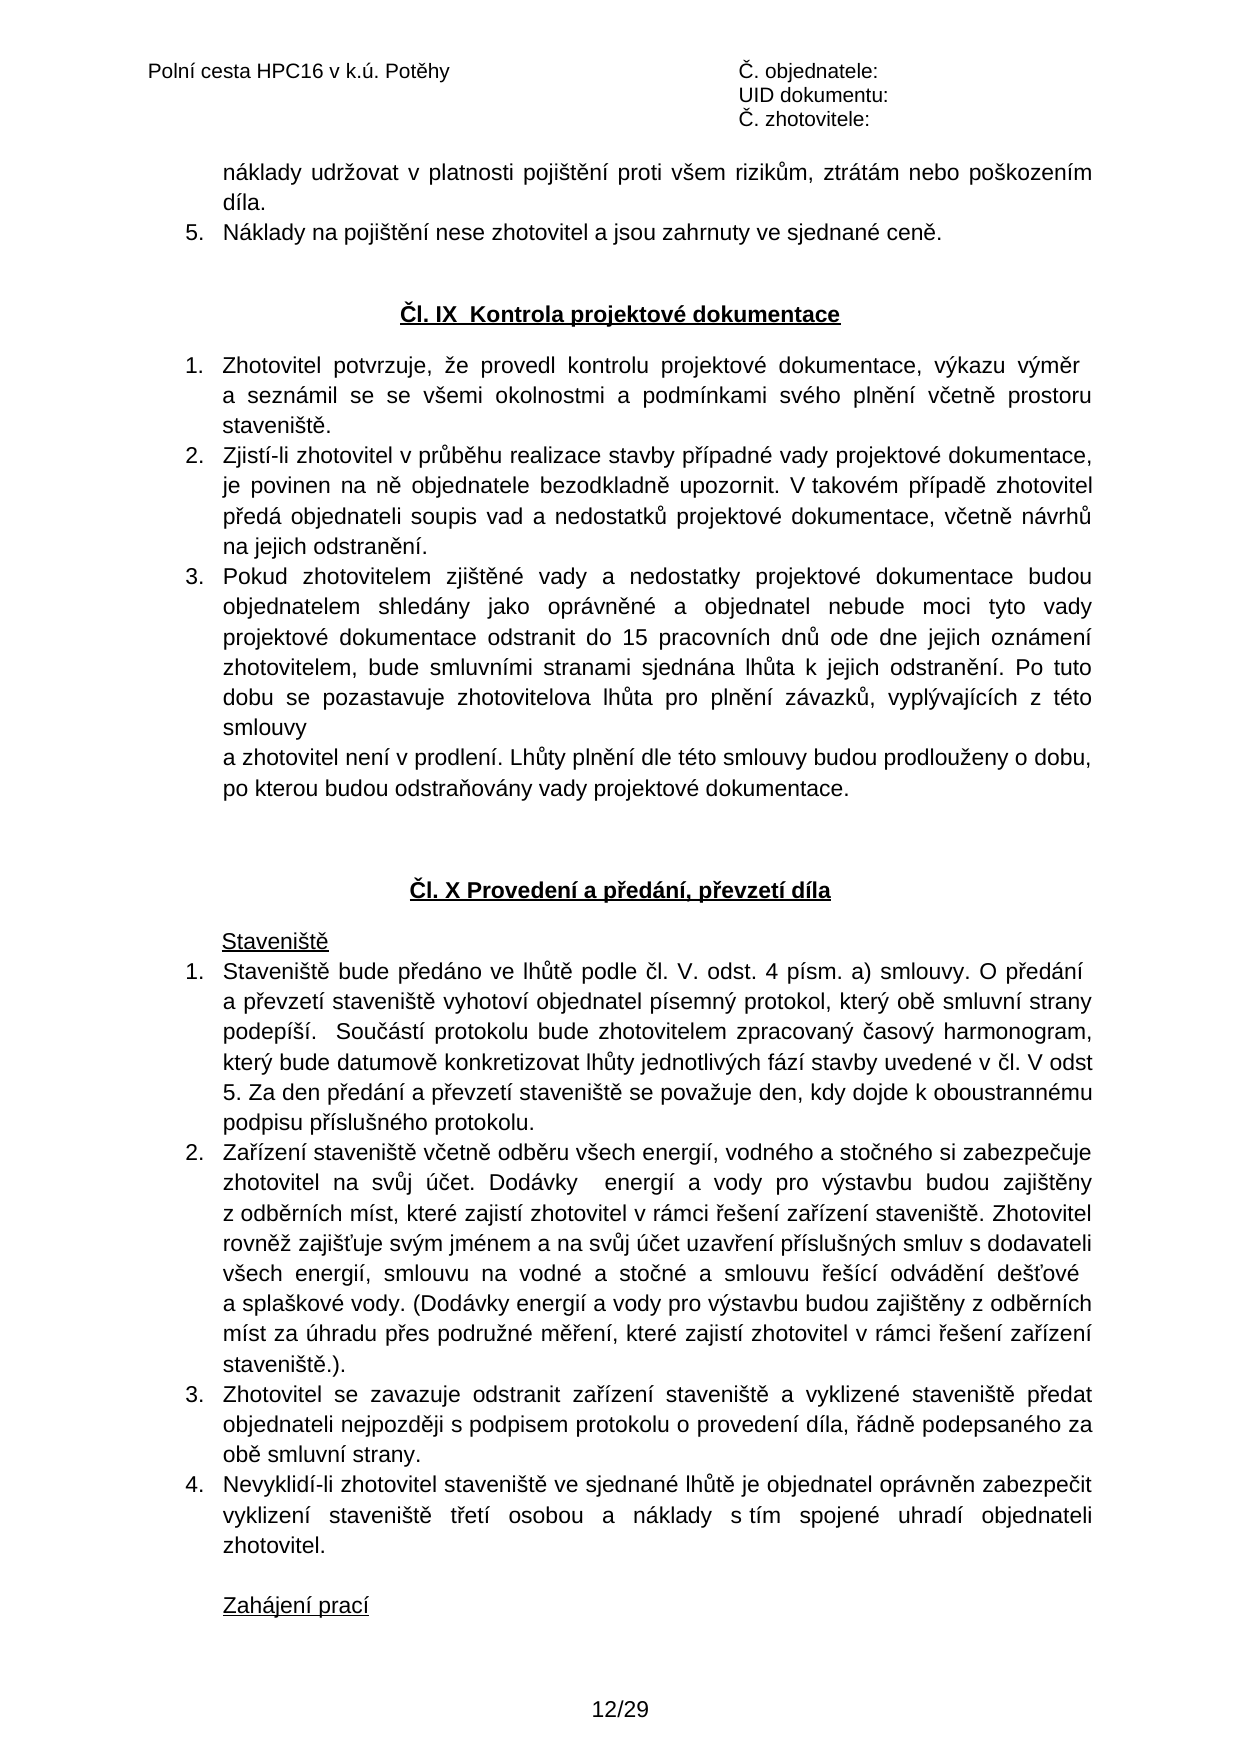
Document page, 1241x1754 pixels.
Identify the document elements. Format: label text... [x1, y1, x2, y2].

list Zjistí-li zhotovitel v průběhu realizace stavby případné vady projektové dokumentace, je povinen na ně objednatele bezodkladně upozornit. V takovém případě zhotovitel předá objednateli soupis vad a nedostatků projektové dokumentace, včetně návrhů na jejich odstranění. [185, 442, 1093, 559]
list Zhotovitel se zavazuje odstranit zařízení staveniště a vyklizené staveniště předat objednateli nejpozději s podpisem protokolu o provedení díla, řádně podepsaného za obě smluvní strany. [185, 1381, 1093, 1468]
list Náklady na pojištění nese zhotovitel a jsou zahrnuty ve sjednané ceně. [185, 219, 1093, 246]
list Zařízení staveniště včetně odběru všech energií, vodného a stočného si zabezpečuje zhotovitel na svůj účet. Dodávky energií a vody pro výstavbu budou zajištěny z odběrních míst, které zajistí zhotovitel v rámci řešení zařízení staveniště. Zhotovitel rovněž zajišťuje svým jménem a na svůj účet uzavření příslušných smluv s dodavateli všech energií, smlouvu na vodné a stočné a smlouvu řešící odvádění dešťové a splaškové vody. (Dodávky energií a vody pro výstavbu budou zajištěny z odběrních míst za úhradu přes podružné měření, které zajistí zhotovitel v rámci řešení zařízení staveniště.). [185, 1139, 1093, 1377]
list Staveniště bude předáno ve lhůtě podle čl. V. odst. 4 písm. a) smlouvy. O předání a převzetí staveniště vyhotoví objednatel písemný protokol, který obě smluvní strany podepíší. Součástí protokolu bude zhotovitelem zpracovaný časový harmonogram, který bude datumově konkretizovat lhůty jednotlivých fází stavby uvedené v čl. V odst 5. Za den předání a převzetí staveniště se považuje den, kdy dojde k oboustrannému podpisu příslušného protokolu. [185, 958, 1093, 1135]
list Nevyklidí-li zhotovitel staveniště ve sjednané lhůtě je objednatel oprávněn zabezpečit vyklizení staveniště třetí osobou a náklady s tím spojené uhradí objednateli zhotovitel. [185, 1471, 1093, 1558]
text Čl. IX Kontrola projektové dokumentace [148, 301, 1093, 327]
text Staveniště [148, 928, 1093, 954]
list Pokud zhotovitelem zjištěné vady a nedostatky projektové dokumentace budou objednatelem shledány jako oprávněné a objednatel nebude moci tyto vady projektové dokumentace odstranit do 15 pracovních dnů ode dne jejich oznámení zhotovitelem, bude smluvními stranami sjednána lhůta k jejich odstranění. Po tuto dobu se pozastavuje zhotovitelova lhůta pro plnění závazků, vyplývajících z této smlouvy a zhotovitel není v prodlení. Lhůty plnění dle této smlouvy budou prodlouženy o dobu, po kterou budou odstraňovány vady projektové dokumentace. [185, 563, 1093, 801]
list Zhotovitel potvrzuje, že provedl kontrolu projektové dokumentace, výkazu výměr a seznámil se se všemi okolnostmi a podmínkami svého plnění včetně prostoru staveniště. [185, 352, 1093, 438]
text Čl. X Provedení a předání, převzetí díla [148, 877, 1093, 903]
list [185, 159, 1093, 216]
list Zahájení prací [223, 1592, 1093, 1619]
